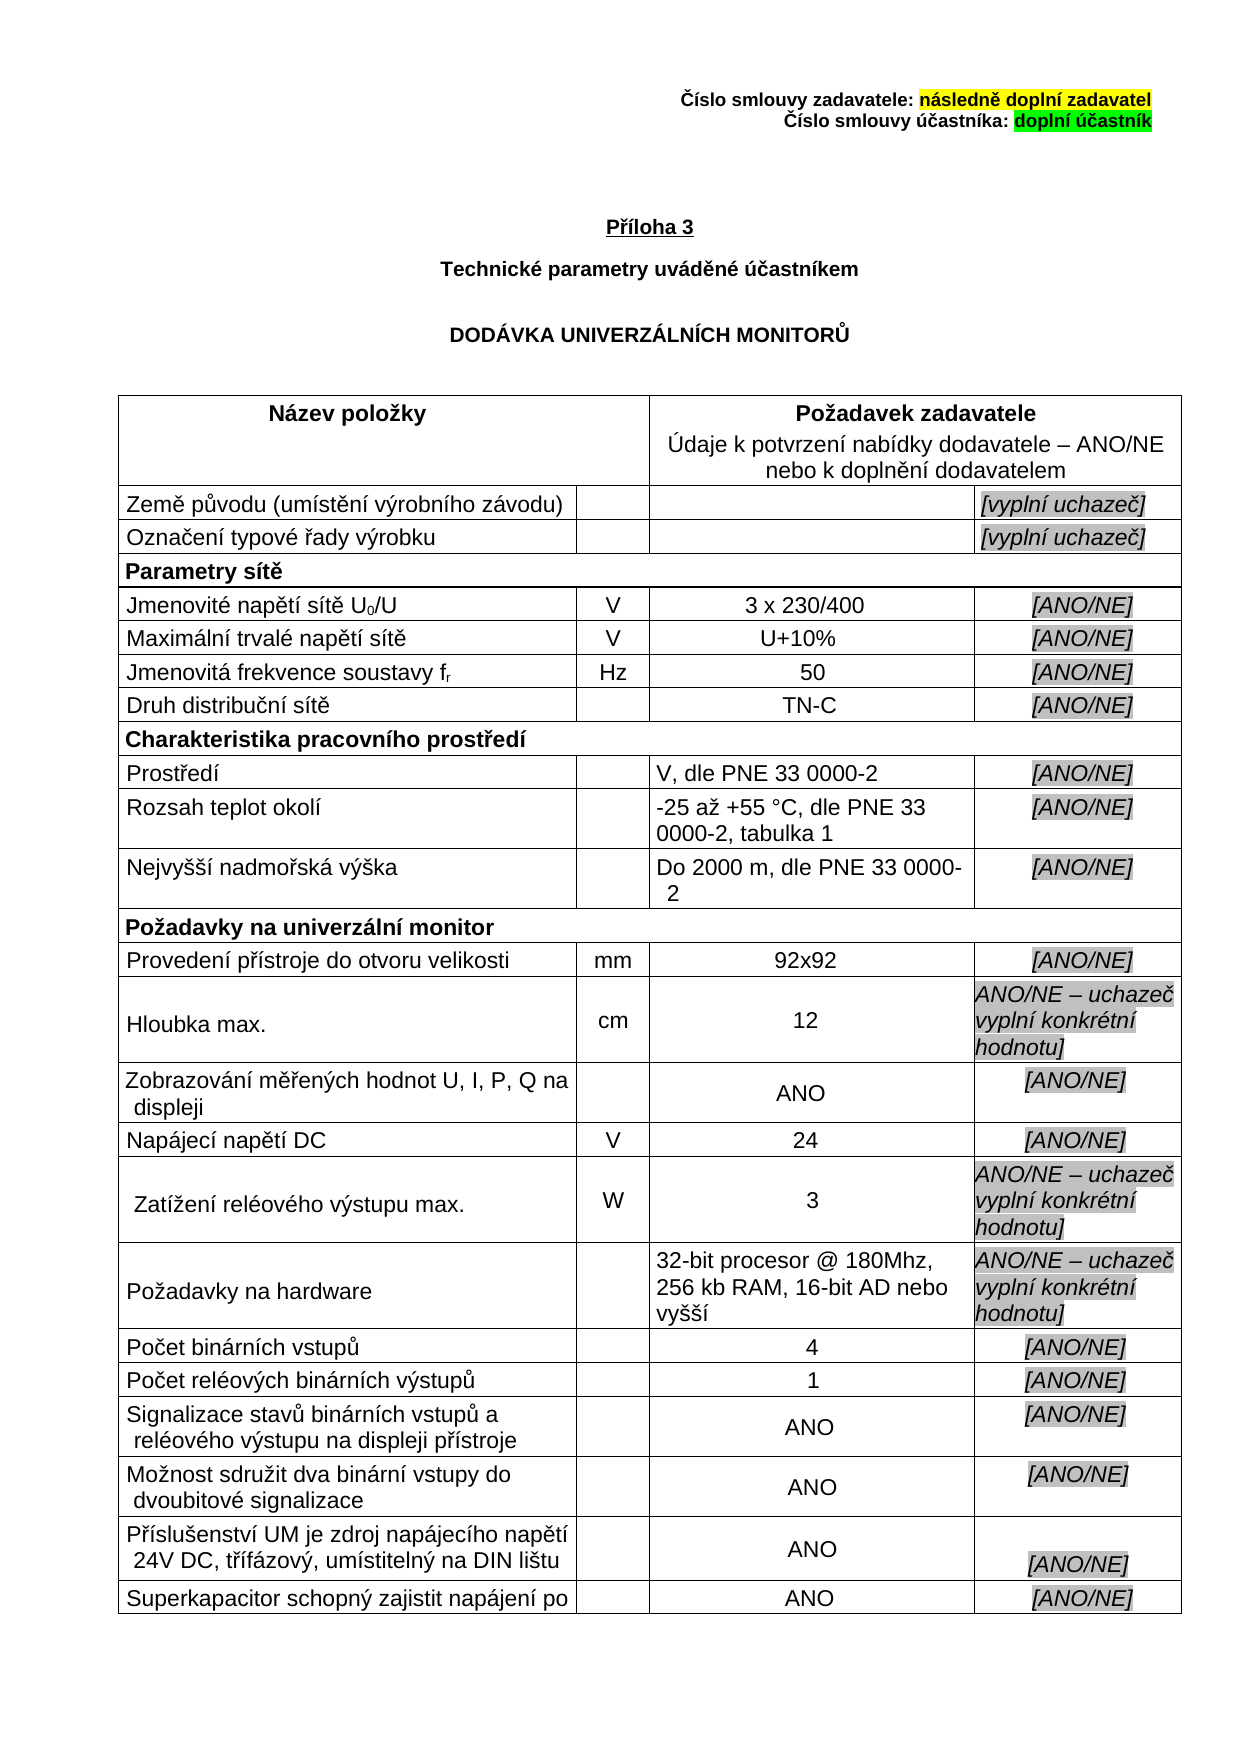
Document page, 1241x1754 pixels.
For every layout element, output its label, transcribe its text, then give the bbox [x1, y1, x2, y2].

table_cell [ANO/NE] [975, 688, 1181, 721]
table_cell [ANO/NE] [975, 588, 1181, 620]
table_cell 3 [650, 1157, 974, 1242]
table_cell Možnost sdružit dva binární vstupy do dvoubitové signalizace [119, 1457, 576, 1516]
table_cell Charakteristika pracovního prostředí [119, 722, 1181, 754]
table_cell Počet binárních vstupů [119, 1329, 576, 1362]
table_cell V [577, 588, 649, 620]
text DODÁVKA UNIVERZÁLNÍCH MONITORŮ [148, 323, 1152, 347]
table_cell [577, 756, 649, 788]
table_cell [ANO/NE] [975, 1457, 1181, 1516]
table_header [576, 396, 649, 485]
table_cell [577, 688, 649, 721]
table_cell V [577, 1123, 649, 1156]
table_cell 32-bit procesor @ 180Mhz, 256 kb RAM, 16-bit AD nebo vyšší [650, 1243, 974, 1328]
table_cell [ANO/NE] [975, 1063, 1181, 1122]
table_cell [ANO/NE] [975, 655, 1181, 687]
table_cell Jmenovitá frekvence soustavy fr [119, 655, 576, 687]
table_cell [577, 1363, 649, 1396]
table_cell Napájecí napětí DC [119, 1123, 576, 1156]
table_cell [577, 1243, 649, 1328]
table_cell 4 [650, 1329, 974, 1362]
table_cell [ANO/NE] [975, 1517, 1181, 1580]
table_cell Označení typové řady výrobku [119, 520, 576, 553]
table_cell Hz [577, 655, 649, 687]
table_cell Počet reléových binárních výstupů [119, 1363, 576, 1396]
table_cell [577, 1063, 649, 1122]
table_cell [ANO/NE] [975, 621, 1181, 654]
table_cell Požadavky na hardware [119, 1243, 576, 1328]
table_cell [577, 1581, 649, 1613]
table_cell U+10% [650, 621, 974, 654]
table_cell V, dle PNE 33 0000-2 [650, 756, 974, 788]
table_cell [577, 789, 649, 848]
table_cell ANO/NE – uchazeč vyplní konkrétní hodnotu] [975, 977, 1181, 1062]
table_cell [577, 1457, 649, 1516]
table_cell 3 x 230/400 [650, 588, 974, 620]
text Technické parametry uváděné účastníkem [148, 251, 1152, 280]
table_cell 1 [650, 1363, 974, 1396]
table_cell [vyplní uchazeč] [975, 486, 1181, 519]
table_cell ANO/NE – uchazeč vyplní konkrétní hodnotu] [975, 1243, 1181, 1328]
table_cell [577, 520, 649, 553]
table_cell [ANO/NE] [975, 849, 1181, 908]
table_cell Rozsah teplot okolí [119, 789, 576, 848]
table_header Požadavek zadavatele Údaje k potvrzení nabídky dodavatele – ANO/NE nebo k doplnění dodavatelem [650, 396, 1181, 485]
table_cell [ANO/NE] [975, 1581, 1181, 1613]
table_cell 12 [650, 977, 974, 1062]
table_cell ANO [650, 1517, 974, 1580]
table_cell [650, 486, 974, 519]
table_cell cm [577, 977, 649, 1062]
text Příloha 3 [148, 209, 1152, 239]
table_cell [577, 1397, 649, 1456]
table_cell [577, 849, 649, 908]
table_cell -25 až +55 °C, dle PNE 33 0000-2, tabulka 1 [650, 789, 974, 848]
table_cell Parametry sítě [119, 554, 1181, 586]
table_cell Nejvyšší nadmořská výška [119, 849, 576, 908]
table_cell Superkapacitor schopný zajistit napájení po dobu 2 vteřin. Součástí UM [119, 1581, 576, 1613]
table_cell W [577, 1157, 649, 1242]
table_cell ANO [650, 1063, 974, 1122]
table_cell Do 2000 m, dle PNE 33 0000-2 [650, 849, 974, 908]
table_cell Zatížení reléového výstupu max. [119, 1157, 576, 1242]
table_cell Maximální trvalé napětí sítě [119, 621, 576, 654]
table_cell [ANO/NE] [975, 1123, 1181, 1156]
table_cell 24 [650, 1123, 974, 1156]
table_cell [577, 486, 649, 519]
table_cell [577, 1329, 649, 1362]
table_header Název položky [119, 396, 576, 485]
table_cell [ANO/NE] [975, 1397, 1181, 1456]
table_cell Požadavky na univerzální monitor [119, 909, 1181, 942]
table_cell Jmenovité napětí sítě U0/U [119, 588, 576, 620]
table_cell mm [577, 943, 649, 976]
table_cell Hloubka max. [119, 977, 576, 1062]
table_cell [ANO/NE] [975, 1363, 1181, 1396]
table_cell Zobrazování měřených hodnot U, I, P, Q na displeji [119, 1063, 576, 1122]
table_cell ANO [650, 1397, 974, 1456]
table_cell [ANO/NE] [975, 756, 1181, 788]
table_cell [ANO/NE] [975, 789, 1181, 848]
table_cell [ANO/NE] [975, 943, 1181, 976]
table_cell Země původu (umístění výrobního závodu) [119, 486, 576, 519]
table_cell ANO/NE – uchazeč vyplní konkrétní hodnotu] [975, 1157, 1181, 1242]
table_cell [650, 520, 974, 553]
table_cell Prostředí [119, 756, 576, 788]
table_cell V [577, 621, 649, 654]
table_cell Druh distribuční sítě [119, 688, 576, 721]
table_cell ANO [650, 1457, 974, 1516]
table_cell [vyplní uchazeč] [975, 520, 1181, 553]
table_cell TN-C [650, 688, 974, 721]
table_cell Signalizace stavů binárních vstupů a reléového výstupu na displeji přístroje [119, 1397, 576, 1456]
table_cell 50 [650, 655, 974, 687]
table_cell ANO [650, 1581, 974, 1613]
table_cell 92x92 [650, 943, 974, 976]
table_cell [ANO/NE] [975, 1329, 1181, 1362]
table_cell [577, 1517, 649, 1580]
table_cell Příslušenství UM je zdroj napájecího napětí 24V DC, třífázový, umístitelný na DIN lištu [119, 1517, 576, 1580]
table_cell Provedení přístroje do otvoru velikosti [119, 943, 576, 976]
